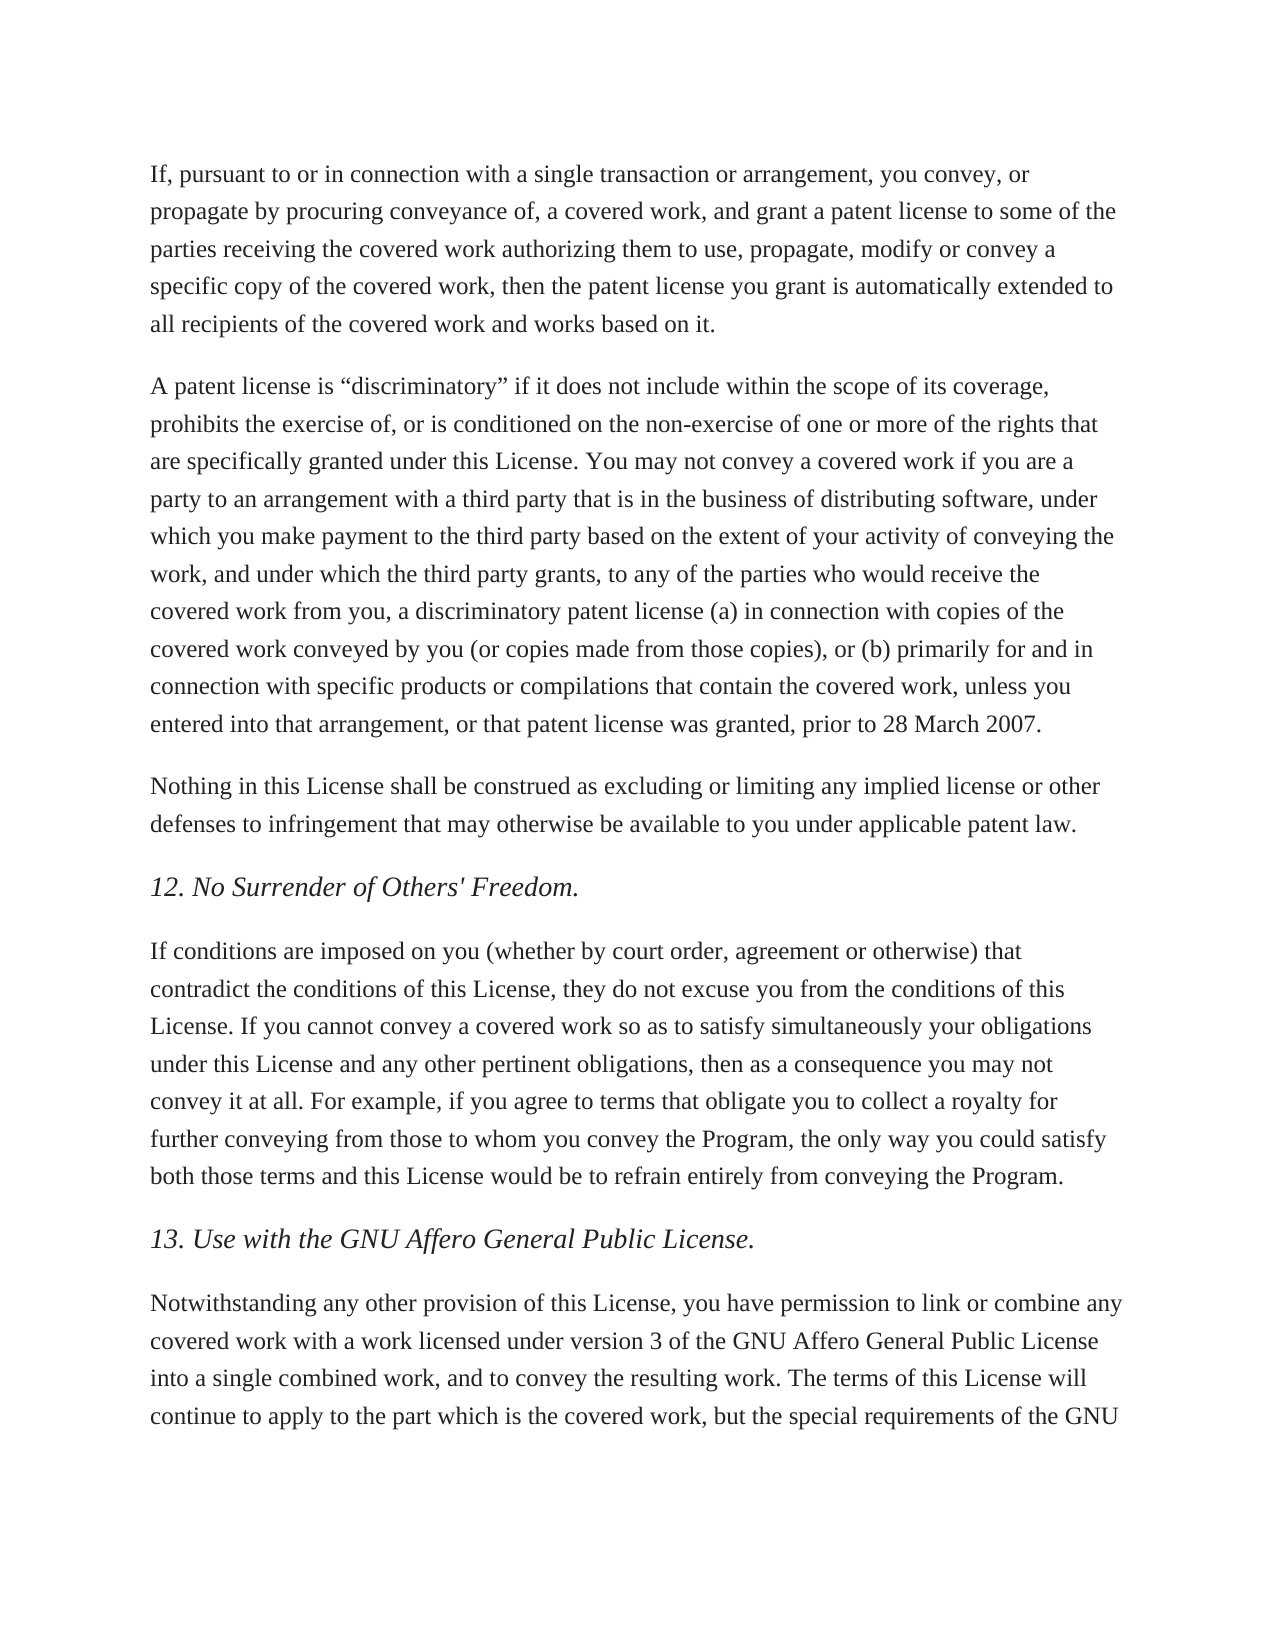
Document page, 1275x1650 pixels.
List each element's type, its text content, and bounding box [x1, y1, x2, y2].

text If, pursuant to or in connection with a single transaction or arrangement, you convey, or propagate by procuring conveyance of, a covered work, and grant a patent license to some of the parties receiving the covered work authorizing them to use, propagate, modify or convey a specific copy of the covered work, then the patent license you grant is automatically extended to all recipients of the covered work and works based on it. [150, 150, 1125, 337]
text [150, 1280, 1125, 1430]
text A patent license is “discriminatory” if it does not include within the scope of its coverage, prohibits the exercise of, or is conditioned on the non-exercise of one or more of the rights that are specifically granted under this License. You may not convey a covered work if you are a party to an arrangement with a third party that is in the business of distributing software, under which you make payment to the third party based on the extent of your activity of conveying the work, and under which the third party grants, to any of the parties who would receive the covered work from you, a discriminatory patent license (a) in connection with copies of the covered work conveyed by you (or copies made from those copies), or (b) primarily for and in connection with specific products or compilations that contain the covered work, unless you entered into that arrangement, or that patent license was granted, prior to 28 March 2007. [150, 362, 1125, 737]
text Nothing in this License shall be construed as excluding or limiting any implied license or other defenses to infringement that may otherwise be available to you under applicable patent law. [150, 762, 1125, 837]
text 13. Use with the GNU Affero General Public License. [150, 1222, 1125, 1255]
text 12. No Surrender of Others' Freedom. [150, 870, 1125, 902]
text If conditions are imposed on you (whether by court order, agreement or otherwise) that contradict the conditions of this License, they do not excuse you from the conditions of this License. If you cannot convey a covered work so as to satisfy simultaneously your obligations under this License and any other pertinent obligations, then as a consequence you may not convey it at all. For example, if you agree to terms that obligate you to collect a royalty for further conveying from those to whom you convey the Program, the only way you could satisfy both those terms and this License would be to refrain entirely from conveying the Program. [150, 927, 1125, 1190]
